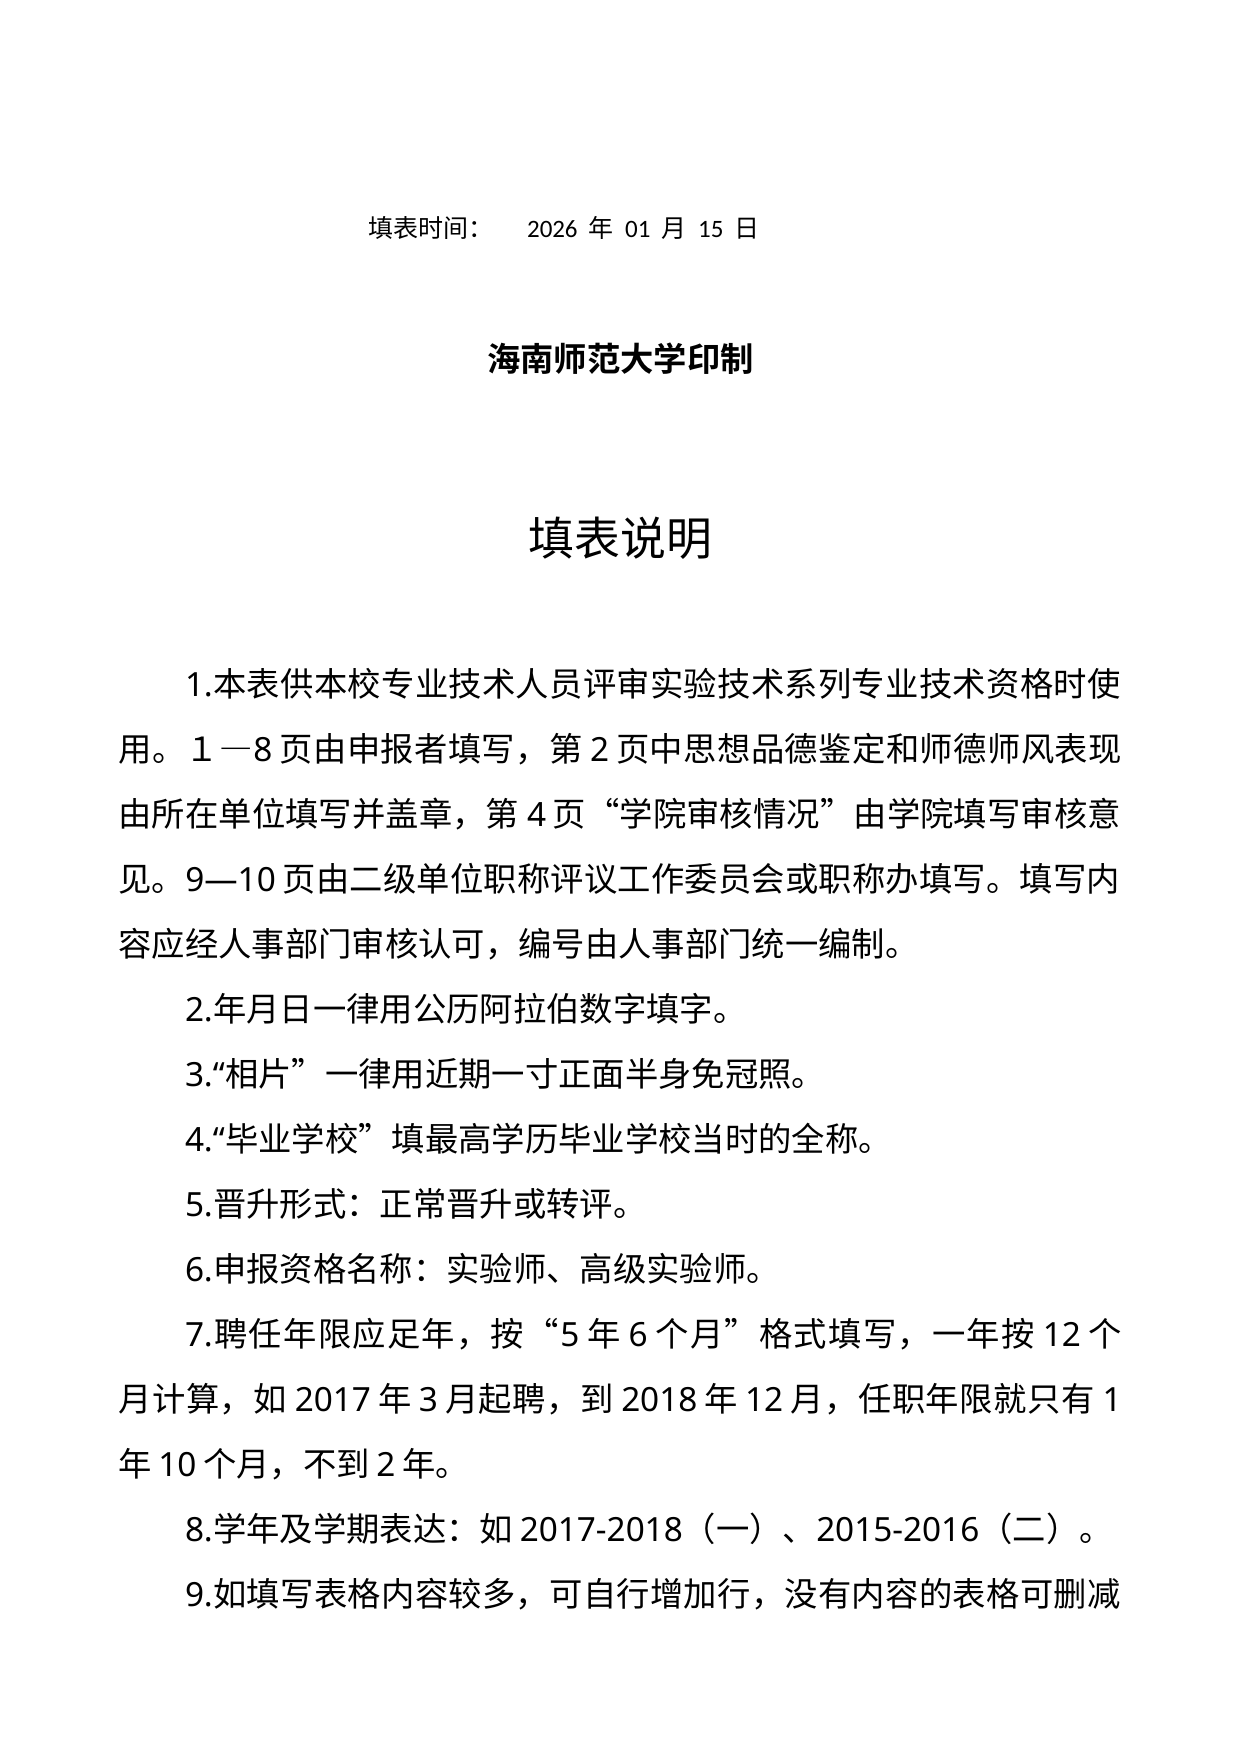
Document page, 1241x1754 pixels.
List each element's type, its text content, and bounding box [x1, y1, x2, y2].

text 8.学年及学期表达：如2017-2018（一）、2015-2016（二）。 [118, 1494, 1122, 1559]
text 1.本表供本校专业技术人员评审实验技术系列专业技术资格时使用。１—8页由申报者填写，第2页中思想品德鉴定和师德师风表现由所在单位填写并盖章，第4页“学院审核情况”由学院填写审核意见。9—10页由二级单位职称评议工作委员会或职称办填写。填写内容应经人事部门审核认可，编号由人事部门统一编制。 [118, 649, 1122, 974]
text 2.年月日一律用公历阿拉伯数字填字。 [118, 974, 1122, 1039]
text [118, 1559, 1122, 1624]
text 填表说明 [118, 487, 1122, 584]
text 7.聘任年限应足年，按“5年6个月”格式填写，一年按12个月计算，如2017年3月起聘，到2018年12月，任职年限就只有1年10个月，不到2年。 [118, 1299, 1122, 1494]
text 4.“毕业学校”填最高学历毕业学校当时的全称。 [118, 1104, 1122, 1169]
text 6.申报资格名称：实验师、高级实验师。 [118, 1234, 1122, 1299]
text 海南师范大学印制 [118, 324, 1122, 389]
text 3.“相片”一律用近期一寸正面半身免冠照。 [118, 1039, 1122, 1104]
text 填表时间： 2026 年 01 月 15 日 [118, 194, 1122, 259]
text 5.晋升形式：正常晋升或转评。 [118, 1169, 1122, 1234]
